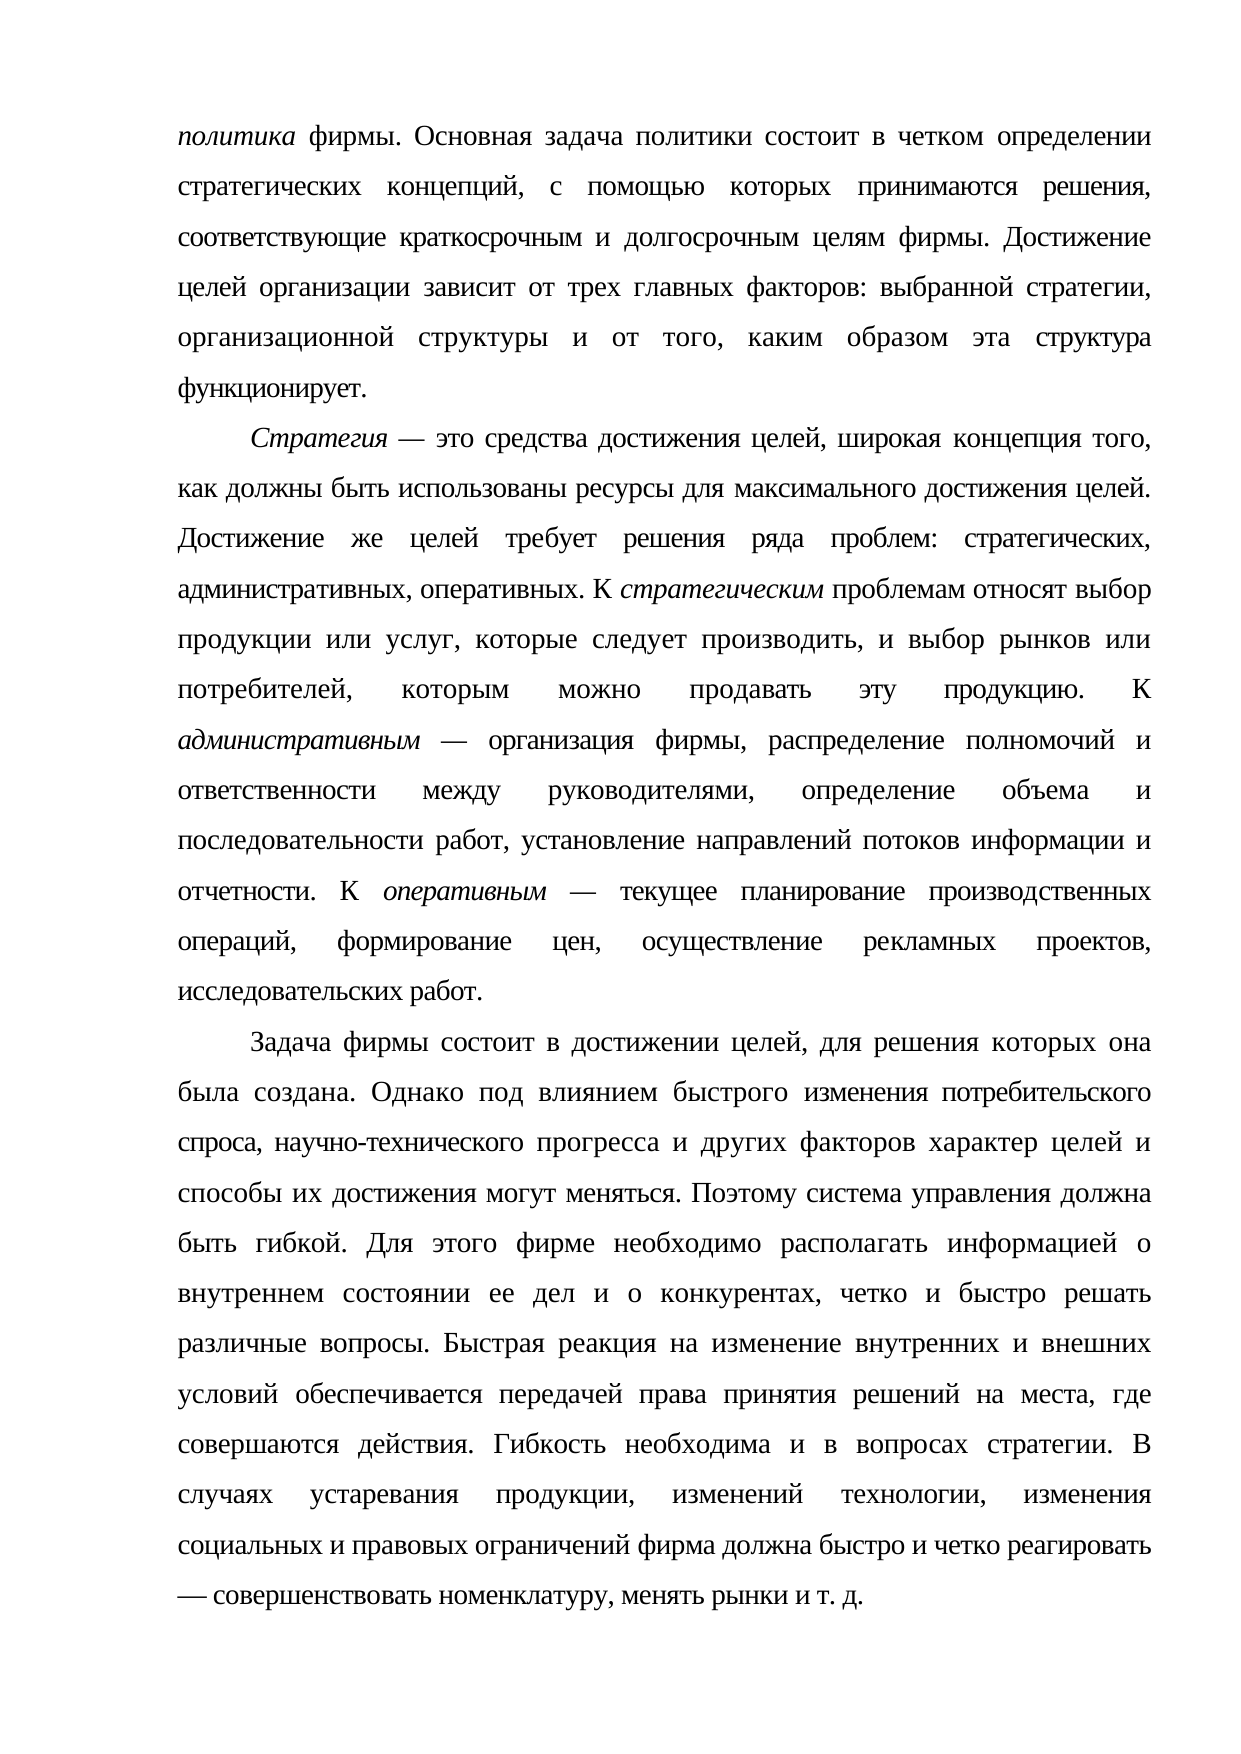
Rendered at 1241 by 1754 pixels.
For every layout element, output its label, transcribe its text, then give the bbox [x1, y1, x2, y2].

text Стратегия — это средства достижения целей, широкая концепция того, как должны быть использованы ресурсы для максимального достижения целей. Достижение же целей требует решения ряда проблем: стратегических, административных, оперативных. К стратегическим проблемам относят выбор продукции или услуг, которые следует производить, и выбор рынков или потребителей, которым можно продавать эту продукцию. К административным — организация фирмы, распределение полномочий и ответственности между руководителями, определение объема и последовательности работ, установление направлений потоков информации и отчетности. К оперативным — текущее планирование производственных операций, формирование цен, осуществление рекламных проектов, исследовательских работ. [177, 420, 1152, 1007]
text Задача фирмы состоит в достижении целей, для решения которых она была создана. Однако под влиянием быстрого изменения потребительского спроса, научно-технического прогресса и других факторов характер целей и способы их достижения могут меняться. Поэтому система управления должна быть гибкой. Для этого фирме необходимо располагать информацией о внутреннем состоянии ее дел и о конкурентах, четко и быстро решать различные вопросы. Быстрая реакция на изменение внутренних и внешних условий обеспечивается передачей права принятия решений на места, где совершаются действия. Гибкость необходима и в вопросах стратегии. В случаях устаревания продукции, изменений технологии, изменения социальных и правовых ограничений фирма должна быстро и четко реагировать — совершенствовать номенклатуру, менять рынки и т. д. [177, 1024, 1152, 1611]
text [177, 118, 1152, 403]
